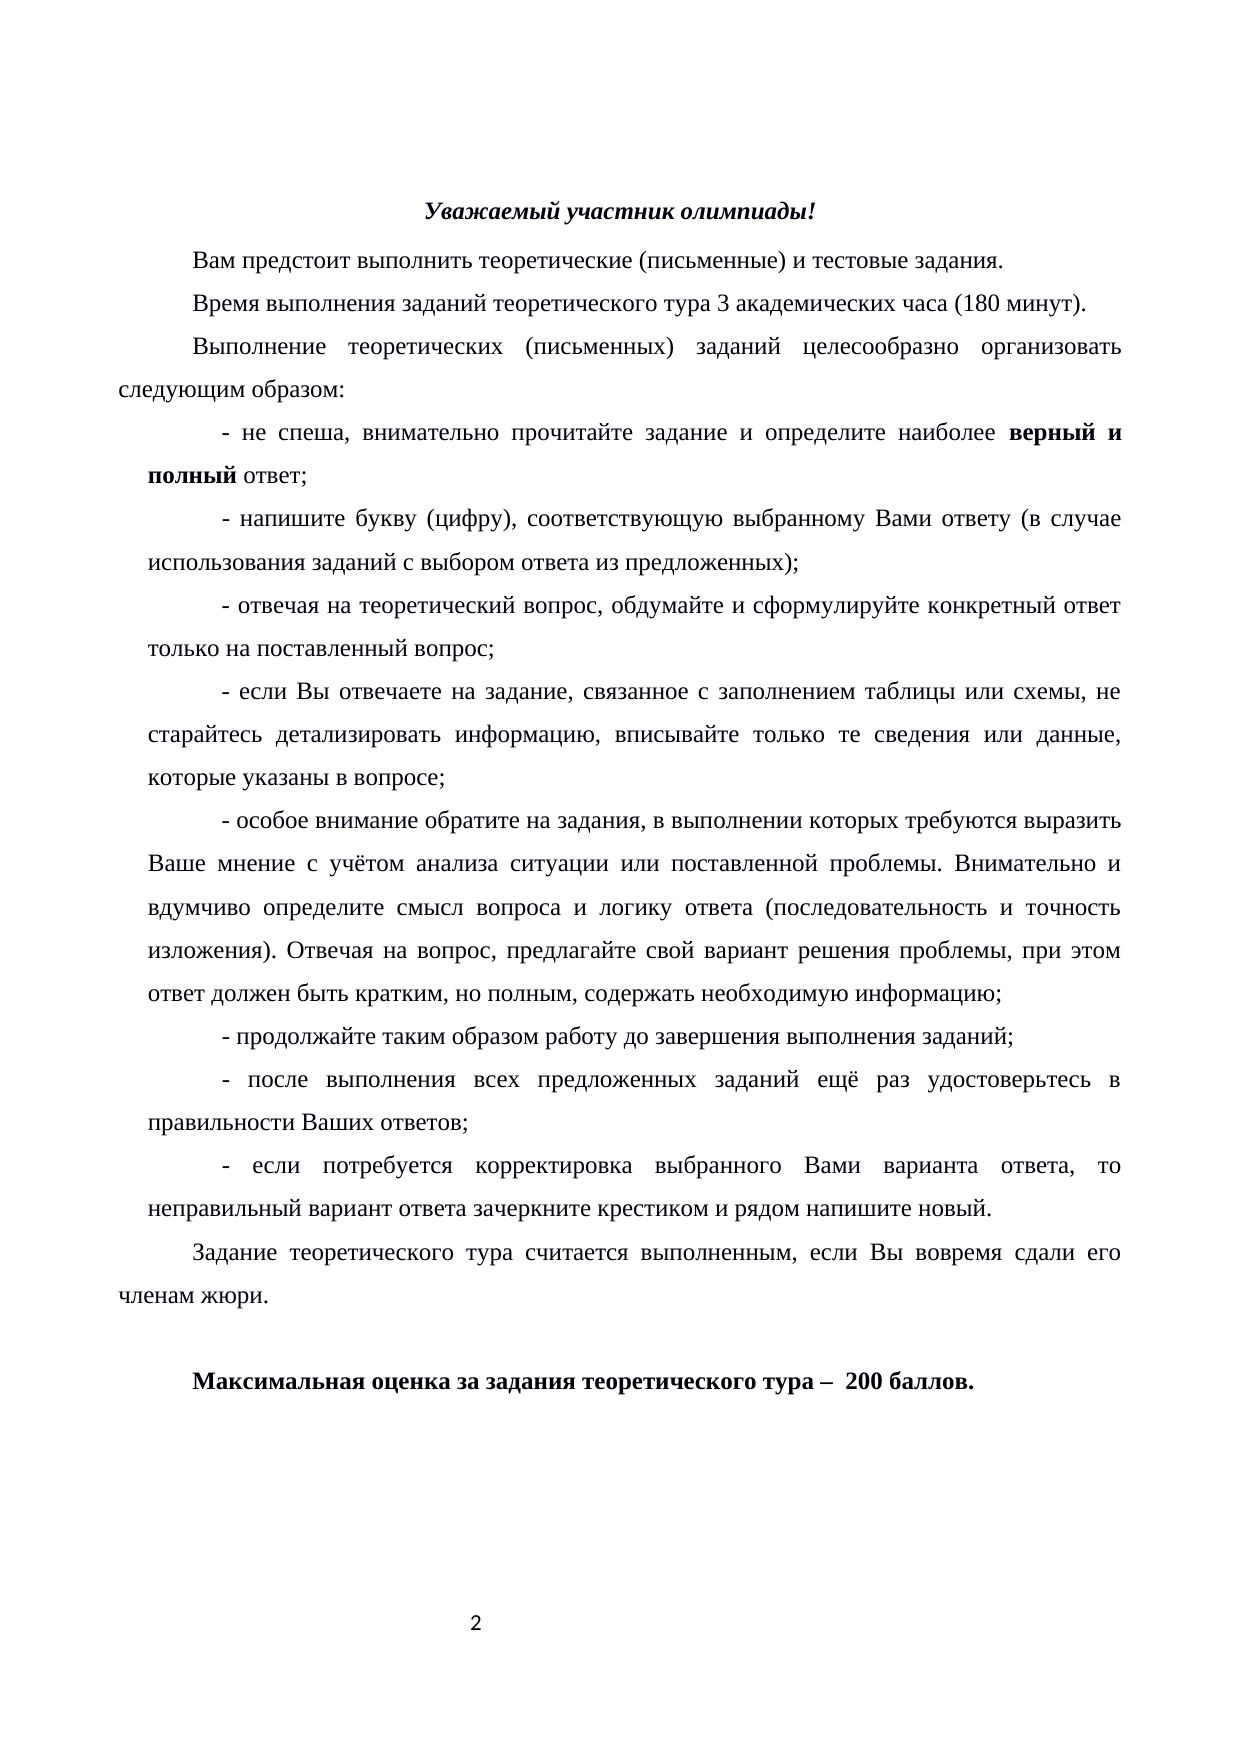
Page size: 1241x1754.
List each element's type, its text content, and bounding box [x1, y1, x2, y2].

text Уважаемый участник олимпиады! [118, 196, 1122, 224]
text - если потребуется корректировка выбранного Вами варианта ответа, то неправильный вариант ответа зачеркните крестиком и рядом напишите новый. [148, 1150, 1122, 1222]
text Выполнение теоретических (письменных) заданий целесообразно организовать следующим образом: [118, 331, 1122, 403]
text Время выполнения заданий теоретического тура 3 академических часа (180 минут). [118, 288, 1122, 317]
text Задание теоретического тура считается выполненным, если Вы вовремя сдали его членам жюри. [118, 1237, 1122, 1308]
text Максимальная оценка за задания теоретического тура – 200 баллов. [118, 1366, 1122, 1395]
text - отвечая на теоретический вопрос, обдумайте и сформулируйте конкретный ответ только на поставленный вопрос; [148, 590, 1122, 662]
text - продолжайте таким образом работу до завершения выполнения заданий; [148, 1021, 1122, 1050]
text Вам предстоит выполнить теоретические (письменные) и тестовые задания. [118, 245, 1122, 273]
text - после выполнения всех предложенных заданий ещё раз удостоверьтесь в правильности Ваших ответов; [148, 1064, 1122, 1136]
text - не спеша, внимательно прочитайте задание и определите наиболее верный и полный ответ; [148, 417, 1122, 489]
text - особое внимание обратите на задания, в выполнении которых требуются выразить Ваше мнение с учётом анализа ситуации или поставленной проблемы. Внимательно и вдумчиво определите смысл вопроса и логику ответа (последовательность и точность изложения). Отвечая на вопрос, предлагайте свой вариант решения проблемы, при этом ответ должен быть кратким, но полным, содержать необходимую информацию; [148, 805, 1122, 1007]
text - напишите букву (цифру), соответствующую выбранному Вами ответу (в случае использования заданий с выбором ответа из предложенных); [148, 503, 1122, 575]
text - если Вы отвечаете на задание, связанное с заполнением таблицы или схемы, не старайтесь детализировать информацию, вписывайте только те сведения или данные, которые указаны в вопросе; [148, 676, 1122, 791]
